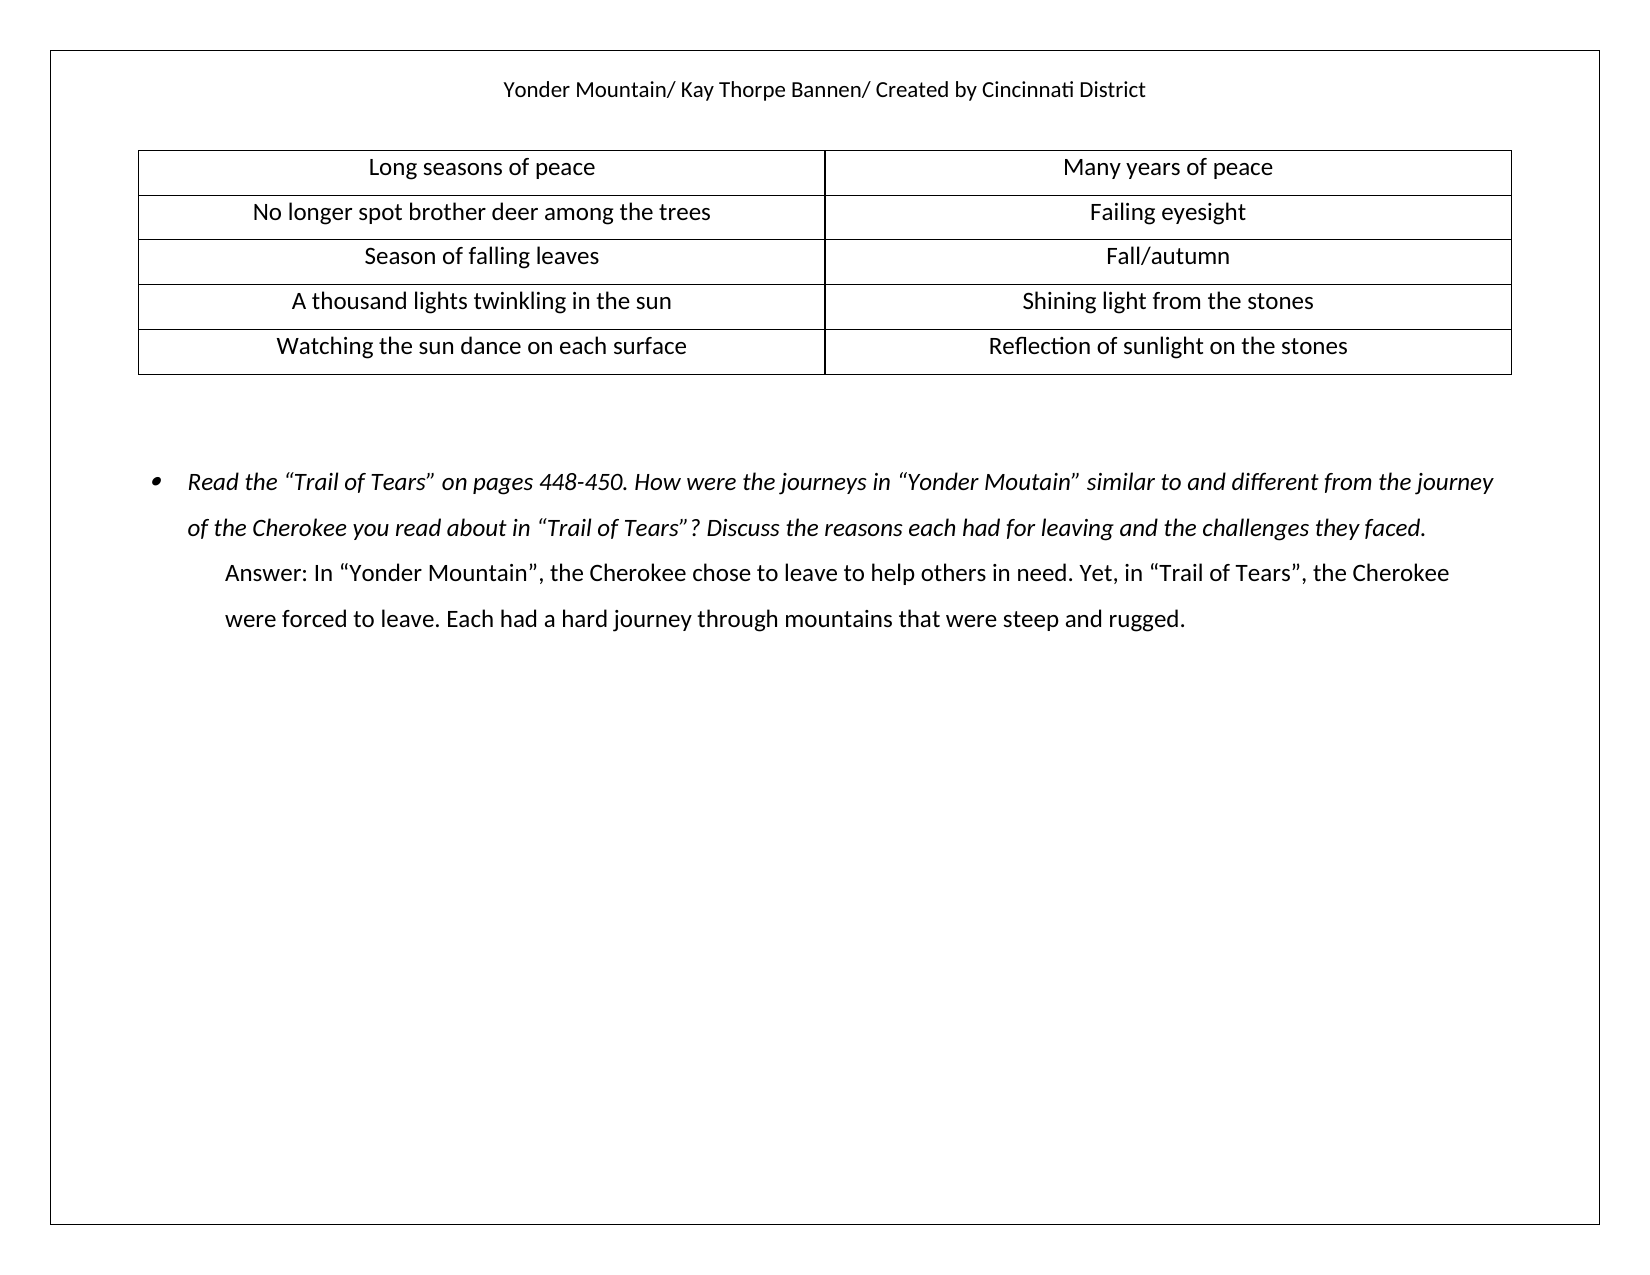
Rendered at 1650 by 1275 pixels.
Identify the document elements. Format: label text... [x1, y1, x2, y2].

table_cell Fall/autumn [826, 240, 1511, 284]
table_cell Long seasons of peace [139, 151, 824, 195]
table_cell A thousand lights twinkling in the sun [139, 285, 824, 329]
table_cell Season of falling leaves [139, 240, 824, 284]
table_cell Watching the sun dance on each surface [139, 330, 824, 373]
list Read the “Trail of Tears” on pages 448-450. How were the journeys in “Yonder Moutain” similar to and different from the journey of the Cherokee you read about in “Trail of Tears”? Discuss the reasons each had for leaving and the challenges they faced. [150, 466, 1500, 542]
table_cell No longer spot brother deer among the trees [139, 196, 824, 239]
table_cell Reflection of sunlight on the stones [826, 330, 1511, 373]
table_cell Many years of peace [826, 151, 1511, 195]
table_cell Shining light from the stones [826, 285, 1511, 329]
list Answer: In “Yonder Mountain”, the Cherokee chose to leave to help others in need. Yet, in “Trail of Tears”, the Cherokee were forced to leave. Each had a hard journey through mountains that were steep and rugged. [225, 557, 1500, 634]
table_cell Failing eyesight [826, 196, 1511, 239]
